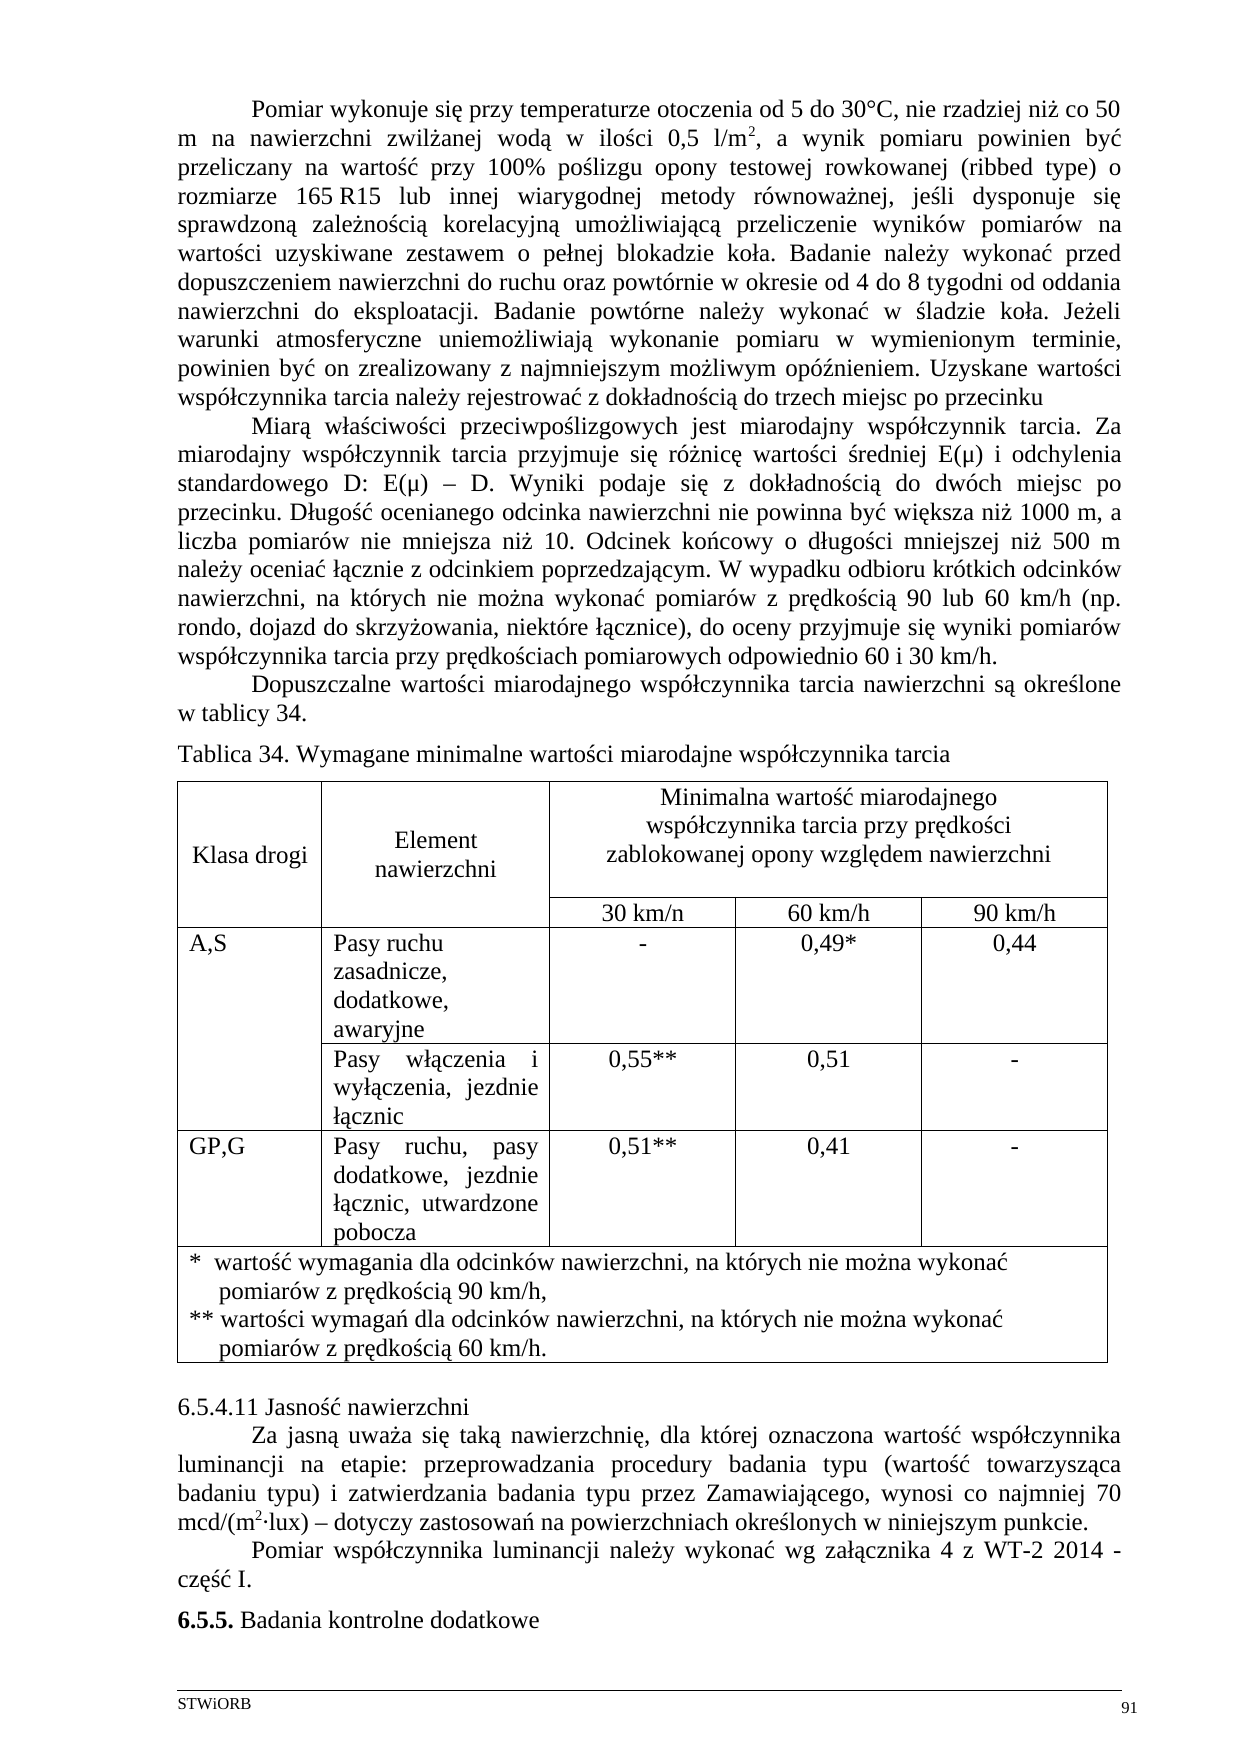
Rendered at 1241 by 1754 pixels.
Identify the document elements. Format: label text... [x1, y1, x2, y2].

text Pomiar wykonuje się przy temperaturze otoczenia od 5 do , nie rzadziej niż co na nawierzchni zwilżanej wodą w ilości 0,5 l/m2, a wynik pomiaru powinien być przeliczany na wartość przy 100% poślizgu opony testowej rowkowanej (ribbed type) o rozmiarze 165 R15 lub innej wiarygodnej metody równoważnej, jeśli dysponuje się sprawdzoną zależnością korelacyjną umożliwiającą przeliczenie wyników pomiarów na wartości uzyskiwane zestawem o pełnej blokadzie koła. Badanie należy wykonać przed dopuszczeniem nawierzchni do ruchu oraz powtórnie w okresie od 4 do 8 tygodni od oddania nawierzchni do eksploatacji. Badanie powtórne należy wykonać w śladzie koła. Jeżeli warunki atmosferyczne uniemożliwiają wykonanie pomiaru w wymienionym terminie, powinien być on zrealizowany z najmniejszym możliwym opóźnieniem. Uzyskane wartości współczynnika tarcia należy rejestrować z dokładnością do trzech miejsc po przecinku [177, 94, 1122, 411]
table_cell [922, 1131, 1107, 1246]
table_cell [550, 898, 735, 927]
text Dopuszczalne wartości miarodajnego współczynnika tarcia nawierzchni są określone w tablicy 34. [177, 669, 1122, 727]
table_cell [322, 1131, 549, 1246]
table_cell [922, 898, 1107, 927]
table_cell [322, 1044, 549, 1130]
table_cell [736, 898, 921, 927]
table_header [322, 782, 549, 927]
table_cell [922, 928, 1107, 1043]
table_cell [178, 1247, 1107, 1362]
text Miarą właściwości przeciwpoślizgowych jest miarodajny współczynnik tarcia. Za miarodajny współczynnik tarcia przyjmuje się różnicę wartości średniej E(μ) i odchylenia standardowego D: E(μ) – D. Wyniki podaje się z dokładnością do dwóch miejsc po przecinku. Długość ocenianego odcinka nawierzchni nie powinna być większa niż 1000 m, a liczba pomiarów nie mniejsza niż 10. Odcinek końcowy o długości mniejszej niż 500 m należy oceniać łącznie z odcinkiem poprzedzającym. W wypadku odbioru krótkich odcinków nawierzchni, na których nie można wykonać pomiarów z prędkością 90 lub 60 km/h (np. rondo, dojazd do skrzyżowania, niektóre łącznice), do oceny przyjmuje się wyniki pomiarów współczynnika tarcia przy prędkościach pomiarowych odpowiednio 60 i 30 km/h. [177, 411, 1122, 669]
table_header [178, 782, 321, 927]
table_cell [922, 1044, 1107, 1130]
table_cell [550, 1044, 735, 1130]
text Pomiar współczynnika luminancji należy wykonać wg załącznika 4 z WT-2 2014 -część I. [177, 1536, 1122, 1593]
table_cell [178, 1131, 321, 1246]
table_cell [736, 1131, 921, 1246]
text 6.5.4.11 Jasność nawierzchni [177, 1392, 1122, 1421]
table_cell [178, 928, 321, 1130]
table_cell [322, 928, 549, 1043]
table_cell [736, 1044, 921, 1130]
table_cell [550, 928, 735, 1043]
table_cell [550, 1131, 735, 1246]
text Za jasną uważa się taką nawierzchnię, dla której oznaczona wartość współczynnika luminancji na etapie: przeprowadzania procedury badania typu (wartość towarzysząca badaniu typu) i zatwierdzania badania typu przez Zamawiającego, wynosi co najmniej 70 mcd/(m2∙lux) – dotyczy zastosowań na powierzchniach określonych w niniejszym punkcie. [177, 1421, 1122, 1536]
text Tablica 34. Wymagane minimalne wartości miarodajne współczynnika tarcia [177, 739, 1122, 768]
text 6.5.5. Badania kontrolne dodatkowe [177, 1606, 1122, 1634]
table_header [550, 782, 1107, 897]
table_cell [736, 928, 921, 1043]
